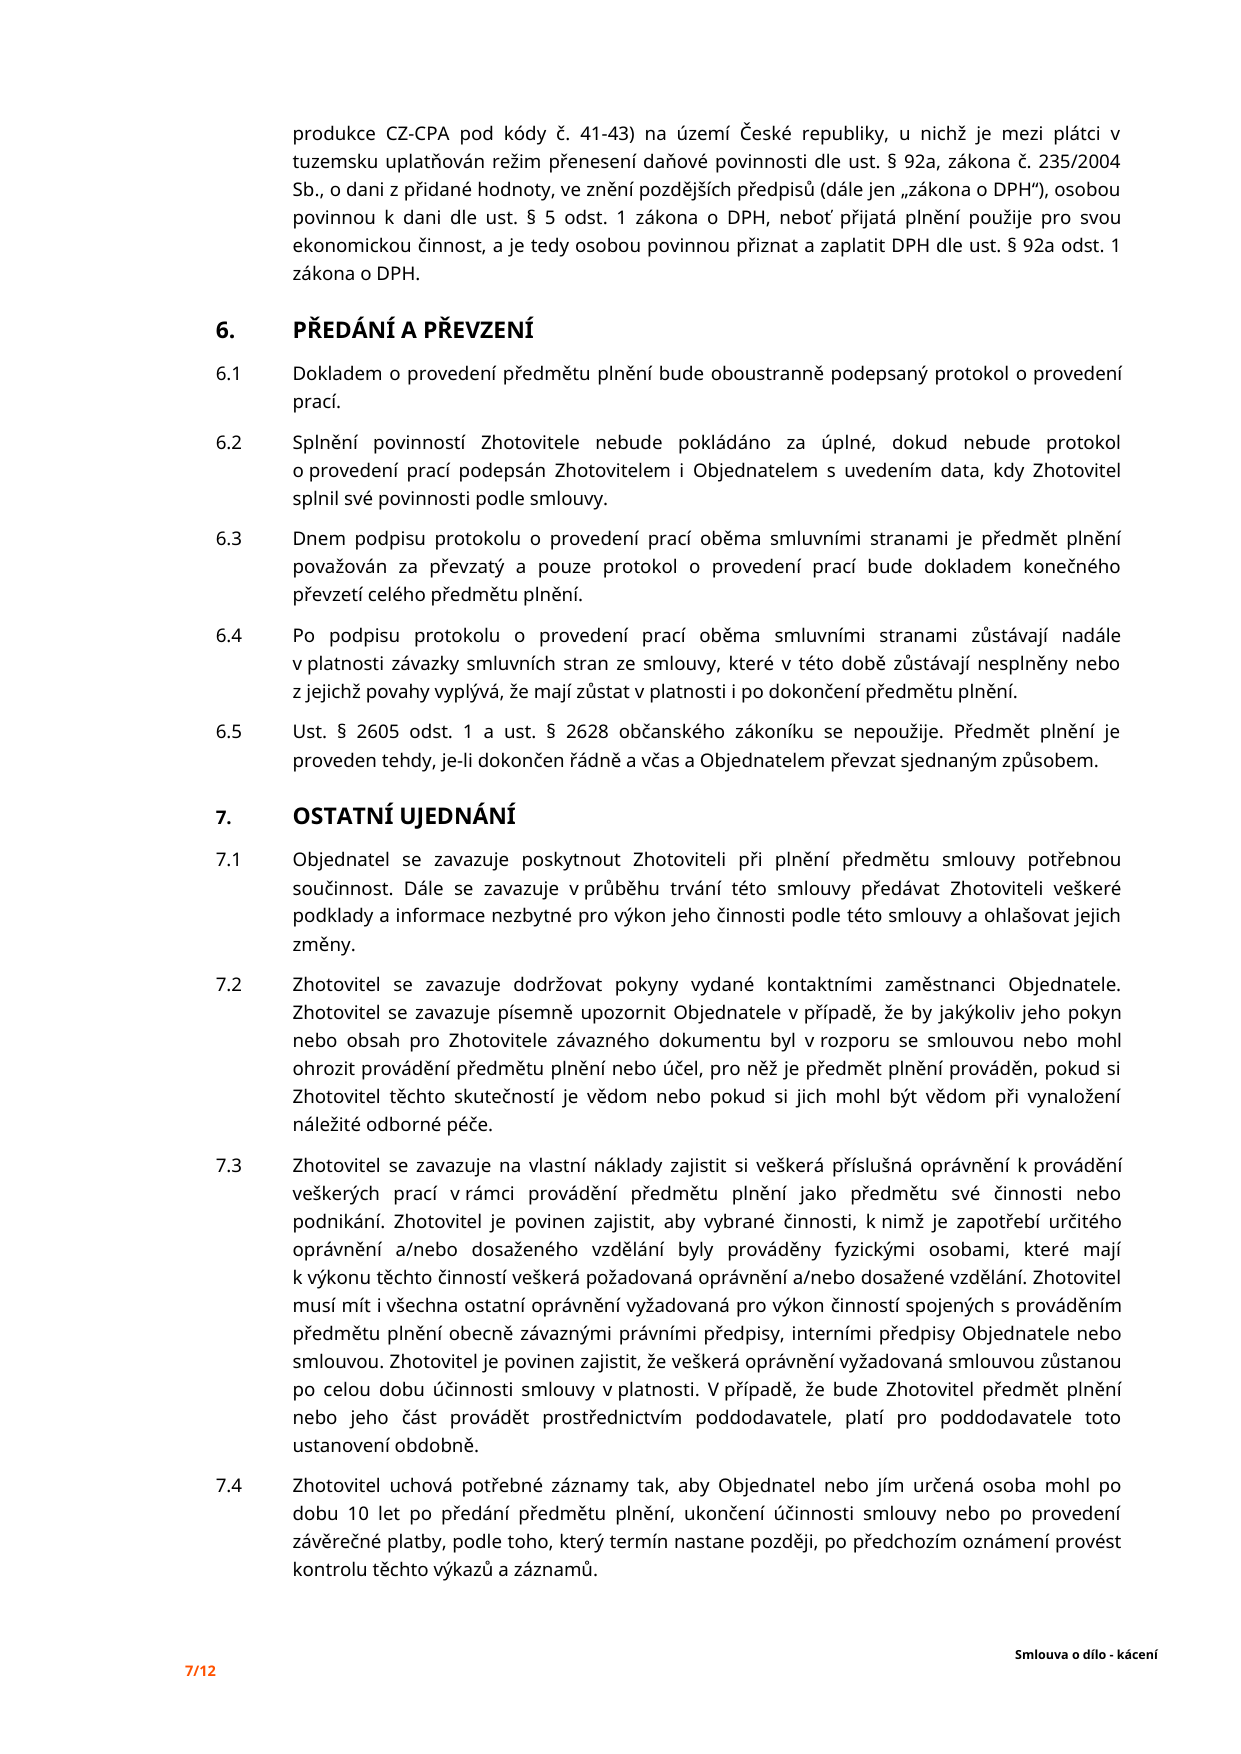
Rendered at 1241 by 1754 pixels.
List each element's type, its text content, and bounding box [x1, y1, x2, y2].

text Po podpisu protokolu o provedení prací oběma smluvními stranami zůstávají nadále v platnosti závazky smluvních stran ze smlouvy, které v této době zůstávají nesplněny nebo z jejichž povahy vyplývá, že mají zůstat v platnosti i po dokončení předmětu plnění. [216, 622, 1122, 704]
text Zhotovitel se zavazuje dodržovat pokyny vydané kontaktními zaměstnanci Objednatele. Zhotovitel se zavazuje písemně upozornit Objednatele v případě, že by jakýkoliv jeho pokyn nebo obsah pro Zhotovitele závazného dokumentu byl v rozporu se smlouvou nebo mohl ohrozit provádění předmětu plnění nebo účel, pro něž je předmět plnění prováděn, pokud si Zhotovitel těchto skutečností je vědom nebo pokud si jich mohl být vědom při vynaložení náležité odborné péče. [216, 971, 1122, 1137]
text předání a převzení [216, 314, 1122, 345]
text Dokladem o provedení předmětu plnění bude oboustranně podepsaný protokol o provedení prací. [216, 361, 1122, 414]
text Splnění povinností Zhotovitele nebude pokládáno za úplné, dokud nebude protokol o provedení prací podepsán Zhotovitelem i Objednatelem s uvedením data, kdy Zhotovitel splnil své povinnosti podle smlouvy. [216, 429, 1122, 511]
text Dnem podpisu protokolu o provedení prací oběma smluvními stranami je předmět plnění považován za převzatý a pouze protokol o provedení prací bude dokladem konečného převzetí celého předmětu plnění. [216, 526, 1122, 607]
text Ust. § 2605 odst. 1 a ust. § 2628 občanského zákoníku se nepoužije. Předmět plnění je proveden tehdy, je-li dokončen řádně a včas a Objednatelem převzat sjednaným způsobem. [216, 719, 1122, 772]
text Zhotovitel uchová potřebné záznamy tak, aby Objednatel nebo jím určená osoba mohl po dobu 10 let po předání předmětu plnění, ukončení účinnosti smlouvy nebo po provedení závěrečné platby, podle toho, který termín nastane později, po předchozím oznámení provést kontrolu těchto výkazů a záznamů. [216, 1473, 1122, 1582]
text ostatní ujednání [216, 800, 1122, 831]
text Objednatel se zavazuje poskytnout Zhotoviteli při plnění předmětu smlouvy potřebnou součinnost. Dále se zavazuje v průběhu trvání této smlouvy předávat Zhotoviteli veškeré podklady a informace nezbytné pro výkon jeho činnosti podle této smlouvy a ohlašovat jejich změny. [216, 847, 1122, 956]
text Zhotovitel se zavazuje na vlastní náklady zajistit si veškerá příslušná oprávnění k provádění veškerých prací v rámci provádění předmětu plnění jako předmětu své činnosti nebo podnikání. Zhotovitel je povinen zajistit, aby vybrané činnosti, k nimž je zapotřebí určitého oprávnění a/nebo dosaženého vzdělání byly prováděny fyzickými osobami, které mají k výkonu těchto činností veškerá požadovaná oprávnění a/nebo dosažené vzdělání. Zhotovitel musí mít i všechna ostatní oprávnění vyžadovaná pro výkon činností spojených s prováděním předmětu plnění obecně závaznými právními předpisy, interními předpisy Objednatele nebo smlouvou. Zhotovitel je povinen zajistit, že veškerá oprávnění vyžadovaná smlouvou zůstanou po celou dobu účinnosti smlouvy v platnosti. V případě, že bude Zhotovitel předmět plnění nebo jeho část provádět prostřednictvím poddodavatele, platí pro poddodavatele toto ustanovení obdobně. [216, 1152, 1122, 1458]
